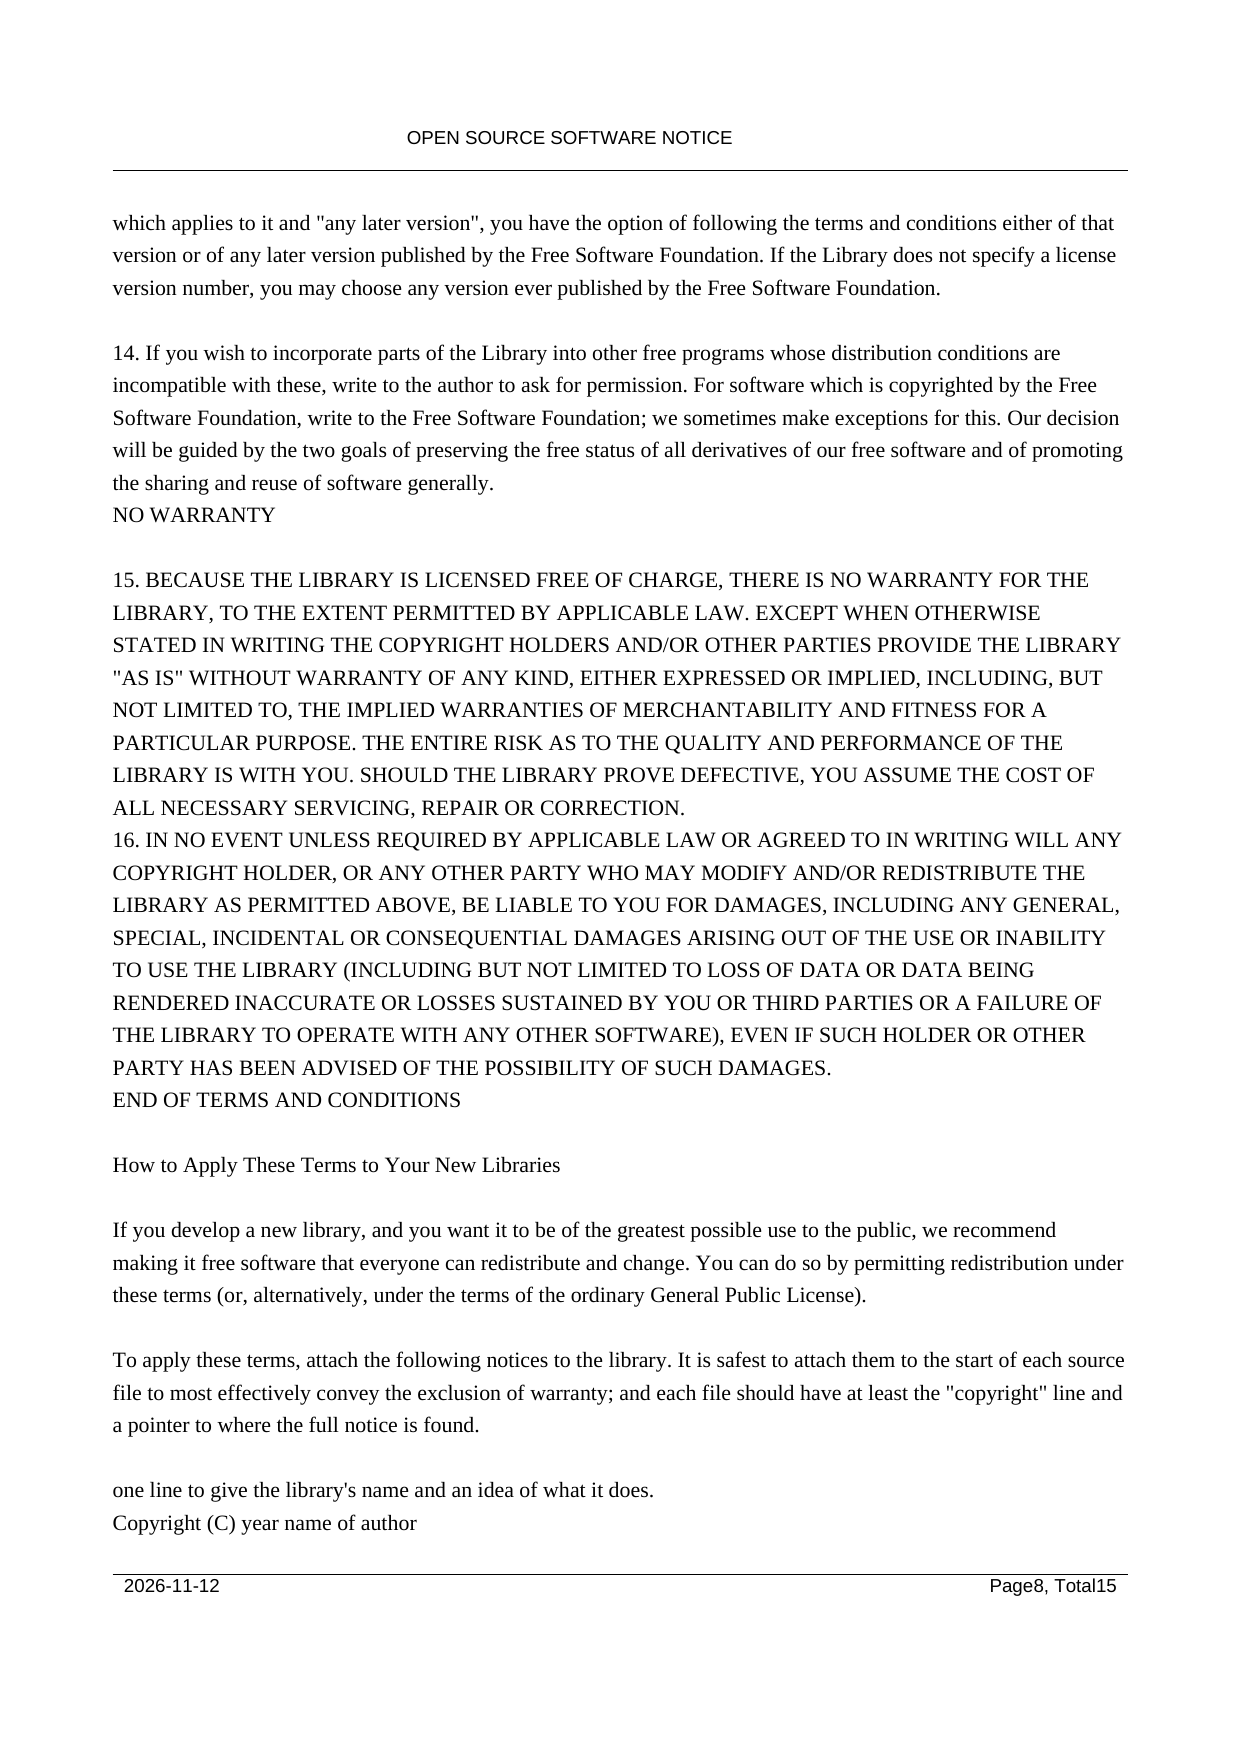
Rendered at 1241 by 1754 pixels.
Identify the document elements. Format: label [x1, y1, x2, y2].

text [112, 206, 1128, 1539]
